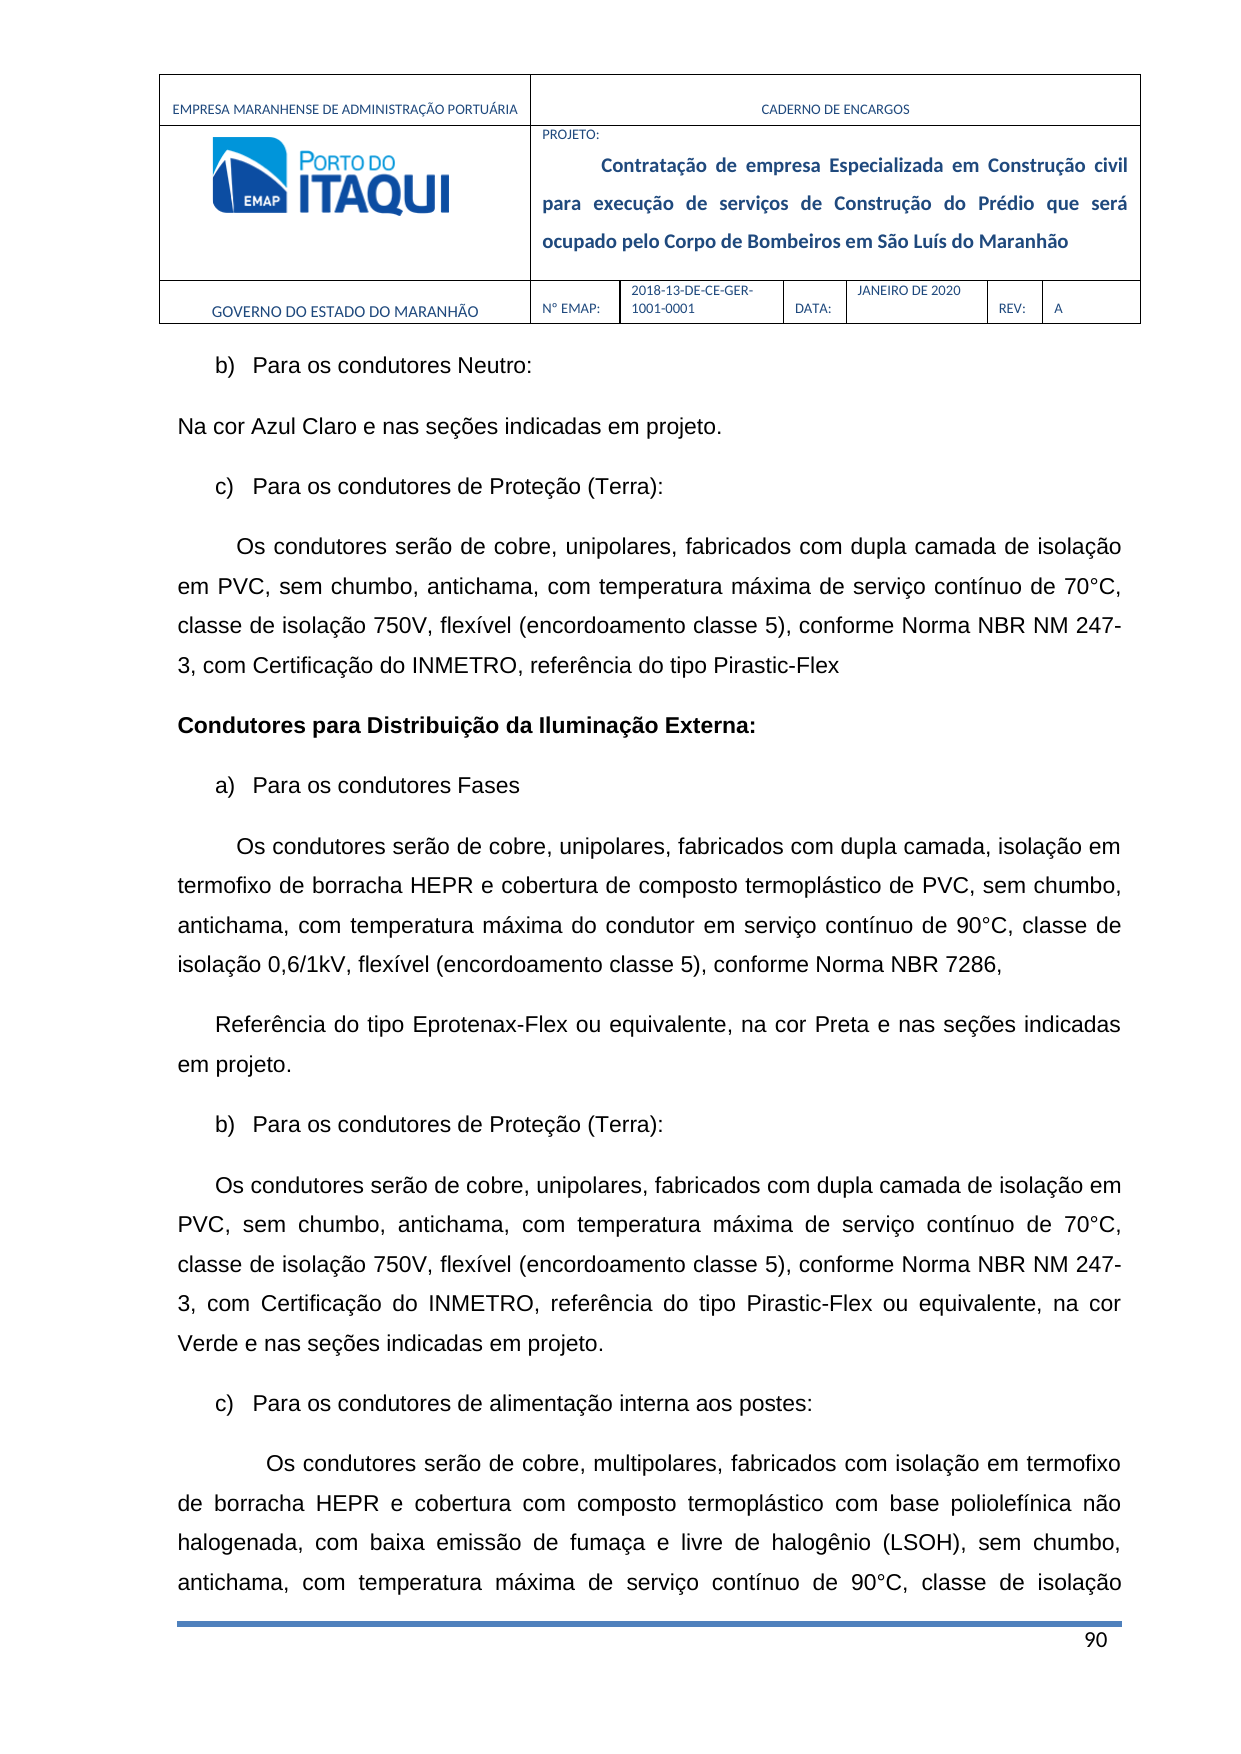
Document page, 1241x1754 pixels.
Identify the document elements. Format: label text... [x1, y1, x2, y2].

text Os condutores serão de cobre, unipolares, fabricados com dupla camada de isolação em PVC, sem chumbo, antichama, com temperatura máxima de serviço contínuo de 70°C, classe de isolação 750V, flexível (encordoamento classe 5), conforme Norma NBR NM 247-3, com Certificação do INMETRO, referência do tipo Pirastic-Flex [177, 533, 1122, 678]
list Para os condutores de alimentação interna aos postes: [215, 1390, 1122, 1416]
list Para os condutores Neutro: [215, 352, 1122, 379]
text Na cor Azul Claro e nas seções indicadas em projeto. [177, 413, 1122, 439]
picture [212, 137, 449, 216]
text Os condutores serão de cobre, unipolares, fabricados com dupla camada de isolação em PVC, sem chumbo, antichama, com temperatura máxima de serviço contínuo de 70°C, classe de isolação 750V, flexível (encordoamento classe 5), conforme Norma NBR NM 247-3, com Certificação do INMETRO, referência do tipo Pirastic-Flex ou equivalente, na cor Verde e nas seções indicadas em projeto. [177, 1172, 1122, 1356]
list Para os condutores de Proteção (Terra): [215, 473, 1122, 499]
text Os condutores serão de cobre, unipolares, fabricados com dupla camada, isolação em termofixo de borracha HEPR e cobertura de composto termoplástico de PVC, sem chumbo, antichama, com temperatura máxima do condutor em serviço contínuo de 90°C, classe de isolação 0,6/1kV, flexível (encordoamento classe 5), conforme Norma NBR 7286, [177, 833, 1122, 977]
list Para os condutores Fases [215, 772, 1122, 799]
text Referência do tipo Eprotenax-Flex ou equivalente, na cor Preta e nas seções indicadas em projeto. [177, 1011, 1122, 1077]
text Condutores para Distribuição da Iluminação Externa: [177, 712, 1122, 738]
list Para os condutores de Proteção (Terra): [215, 1111, 1122, 1138]
